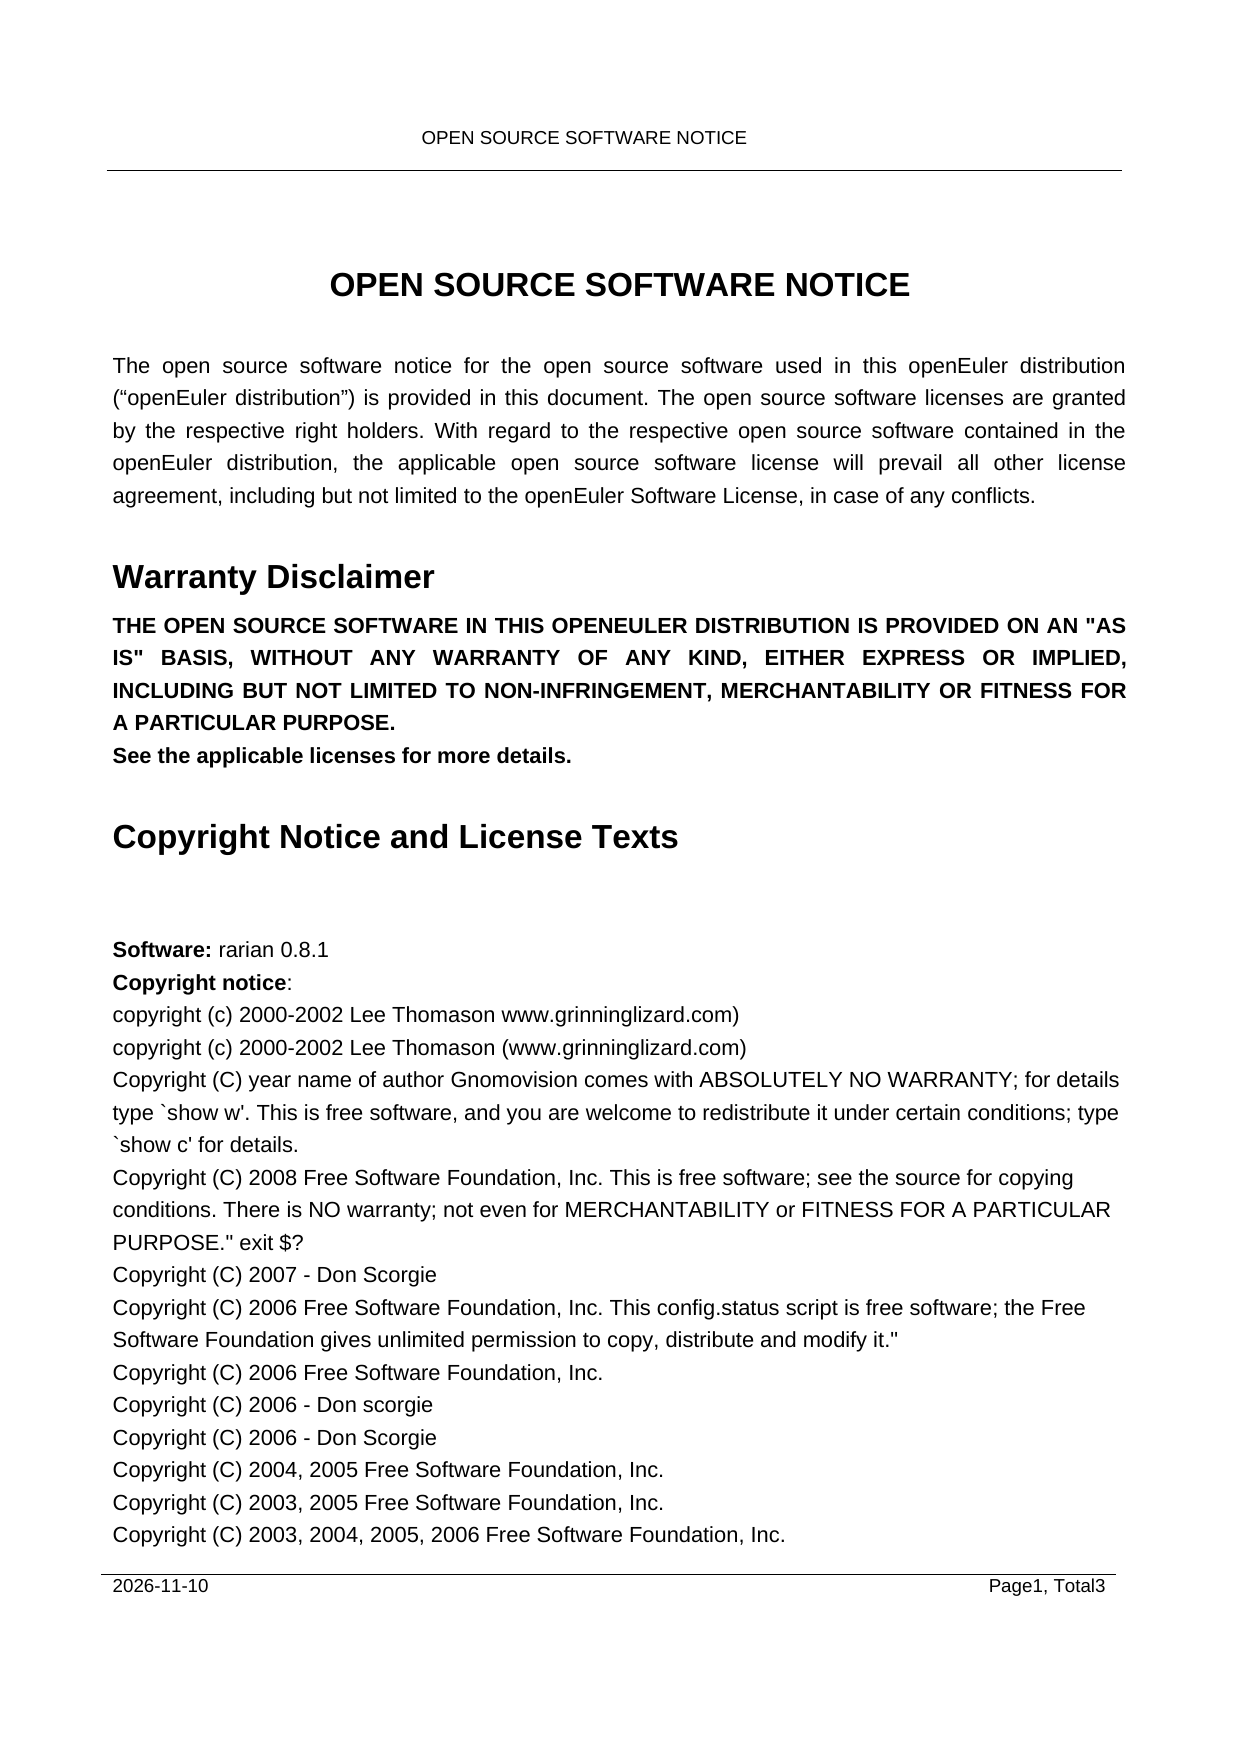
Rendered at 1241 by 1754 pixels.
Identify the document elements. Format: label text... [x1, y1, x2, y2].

text Copyright Notice and License Texts [112, 804, 1128, 869]
text Copyright (C) 2003, 2005 Free Software Foundation, Inc. [112, 1486, 1128, 1518]
text Copyright (C) 2007 - Don Scorgie [112, 1258, 1128, 1291]
text Copyright (C) 2003, 2004, 2005, 2006 Free Software Foundation, Inc. [112, 1518, 1128, 1551]
text Copyright (C) 2006 - Don scorgie [112, 1388, 1128, 1421]
text Warranty Disclaimer [112, 544, 1128, 609]
text Copyright (C) 2006 Free Software Foundation, Inc. [112, 1356, 1128, 1388]
text copyright (c) 2000-2002 Lee Thomason (www.grinninglizard.com) [112, 1031, 1128, 1063]
text THE OPEN SOURCE SOFTWARE IN THIS OPENEULER DISTRIBUTION IS PROVIDED ON AN "AS IS" BASIS, WITHOUT ANY WARRANTY OF ANY KIND, EITHER EXPRESS OR IMPLIED, INCLUDING BUT NOT LIMITED TO NON-INFRINGEMENT, MERCHANTABILITY OR FITNESS FOR A PARTICULAR PURPOSE. See the applicable licenses for more details. [112, 609, 1128, 771]
text Copyright (C) 2006 Free Software Foundation, Inc. This config.status script is free software; the Free Software Foundation gives unlimited permission to copy, distribute and modify it." [112, 1291, 1128, 1356]
text Copyright (C) 2006 - Don Scorgie [112, 1421, 1128, 1453]
text Copyright (C) 2008 Free Software Foundation, Inc. This is free software; see the source for copying conditions. There is NO warranty; not even for MERCHANTABILITY or FITNESS FOR A PARTICULAR PURPOSE." exit $? [112, 1161, 1128, 1258]
text Copyright (C) 2004, 2005 Free Software Foundation, Inc. [112, 1453, 1128, 1486]
text Software: rarian 0.8.1 [112, 933, 1128, 966]
text The open source software notice for the open source software used in this openEuler distribution (“openEuler distribution”) is provided in this document. The open source software licenses are granted by the respective right holders. With regard to the respective open source software contained in the openEuler distribution, the applicable open source software license will prevail all other license agreement, including but not limited to the openEuler Software License, in case of any conflicts. [112, 349, 1128, 511]
text copyright (c) 2000-2002 Lee Thomason www.grinninglizard.com) [112, 998, 1128, 1031]
text Copyright (C) year name of author Gnomovision comes with ABSOLUTELY NO WARRANTY; for details type `show w'. This is free software, and you are welcome to redistribute it under certain conditions; type `show c' for details. [112, 1063, 1128, 1161]
text OPEN SOURCE SOFTWARE NOTICE [112, 251, 1128, 316]
text Copyright notice: [112, 966, 1128, 998]
